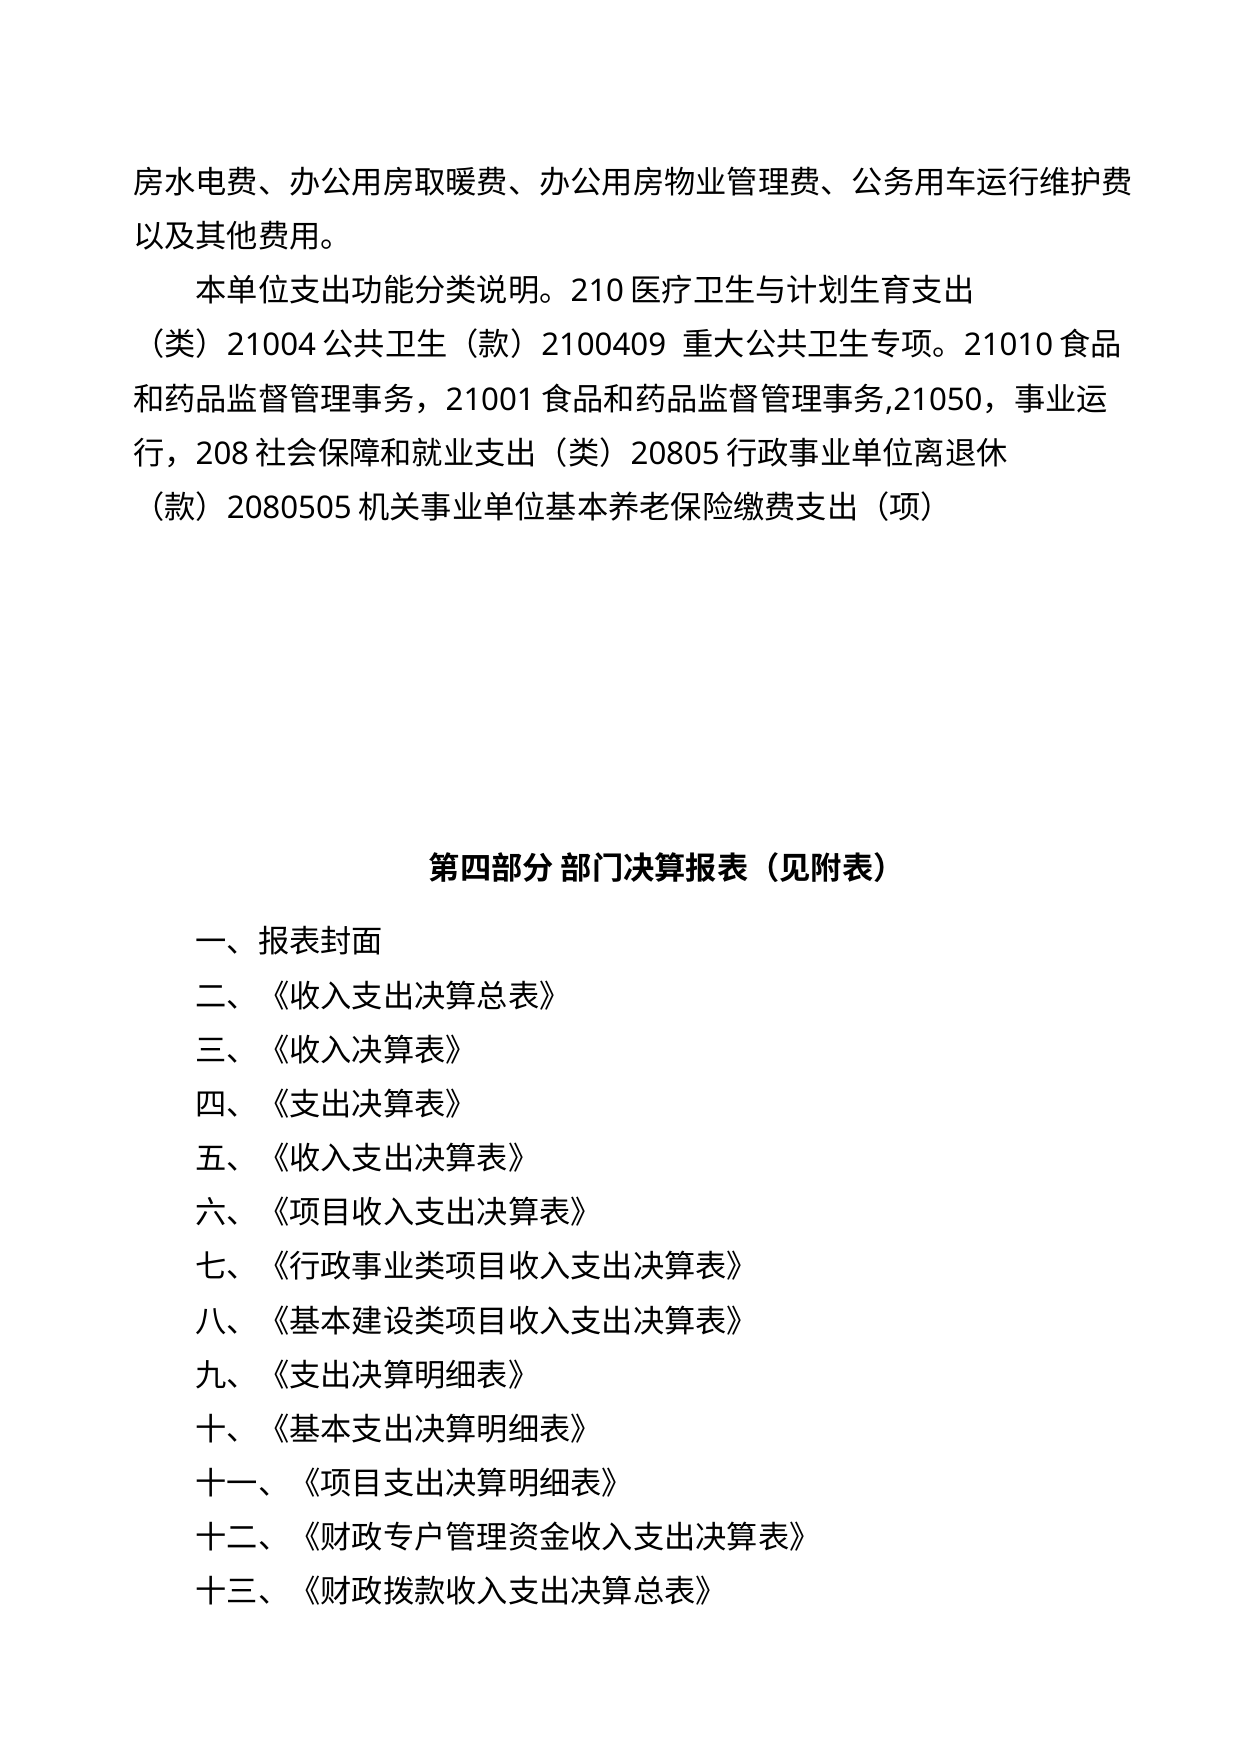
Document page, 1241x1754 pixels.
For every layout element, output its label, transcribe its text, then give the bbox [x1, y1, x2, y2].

text 十三、《财政拨款收入支出决算总表》 [133, 1559, 1137, 1614]
text 五、《收入支出决算表》 [133, 1126, 1137, 1180]
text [133, 150, 1137, 258]
text 十一、《项目支出决算明细表》 [133, 1451, 1137, 1505]
text 六、《项目收入支出决算表》 [133, 1180, 1137, 1234]
text 四、《支出决算表》 [133, 1072, 1137, 1126]
text 二、《收入支出决算总表》 [133, 964, 1137, 1018]
text 一、报表封面 [133, 909, 1137, 964]
text 十二、《财政专户管理资金收入支出决算表》 [133, 1505, 1137, 1559]
text 第四部分 部门决算报表（见附表） [133, 843, 1137, 889]
text 十、《基本支出决算明细表》 [133, 1397, 1137, 1451]
text 本单位支出功能分类说明。210医疗卫生与计划生育支出（类）21004公共卫生（款）2100409 重大公共卫生专项。21010食品和药品监督管理事务，21001食品和药品监督管理事务,21050，事业运行，208社会保障和就业支出（类）20805行政事业单位离退休（款）2080505机关事业单位基本养老保险缴费支出（项） [133, 258, 1137, 529]
text 八、《基本建设类项目收入支出决算表》 [133, 1289, 1137, 1343]
text 九、《支出决算明细表》 [133, 1343, 1137, 1397]
text 三、《收入决算表》 [133, 1018, 1137, 1072]
text 七、《行政事业类项目收入支出决算表》 [133, 1234, 1137, 1289]
